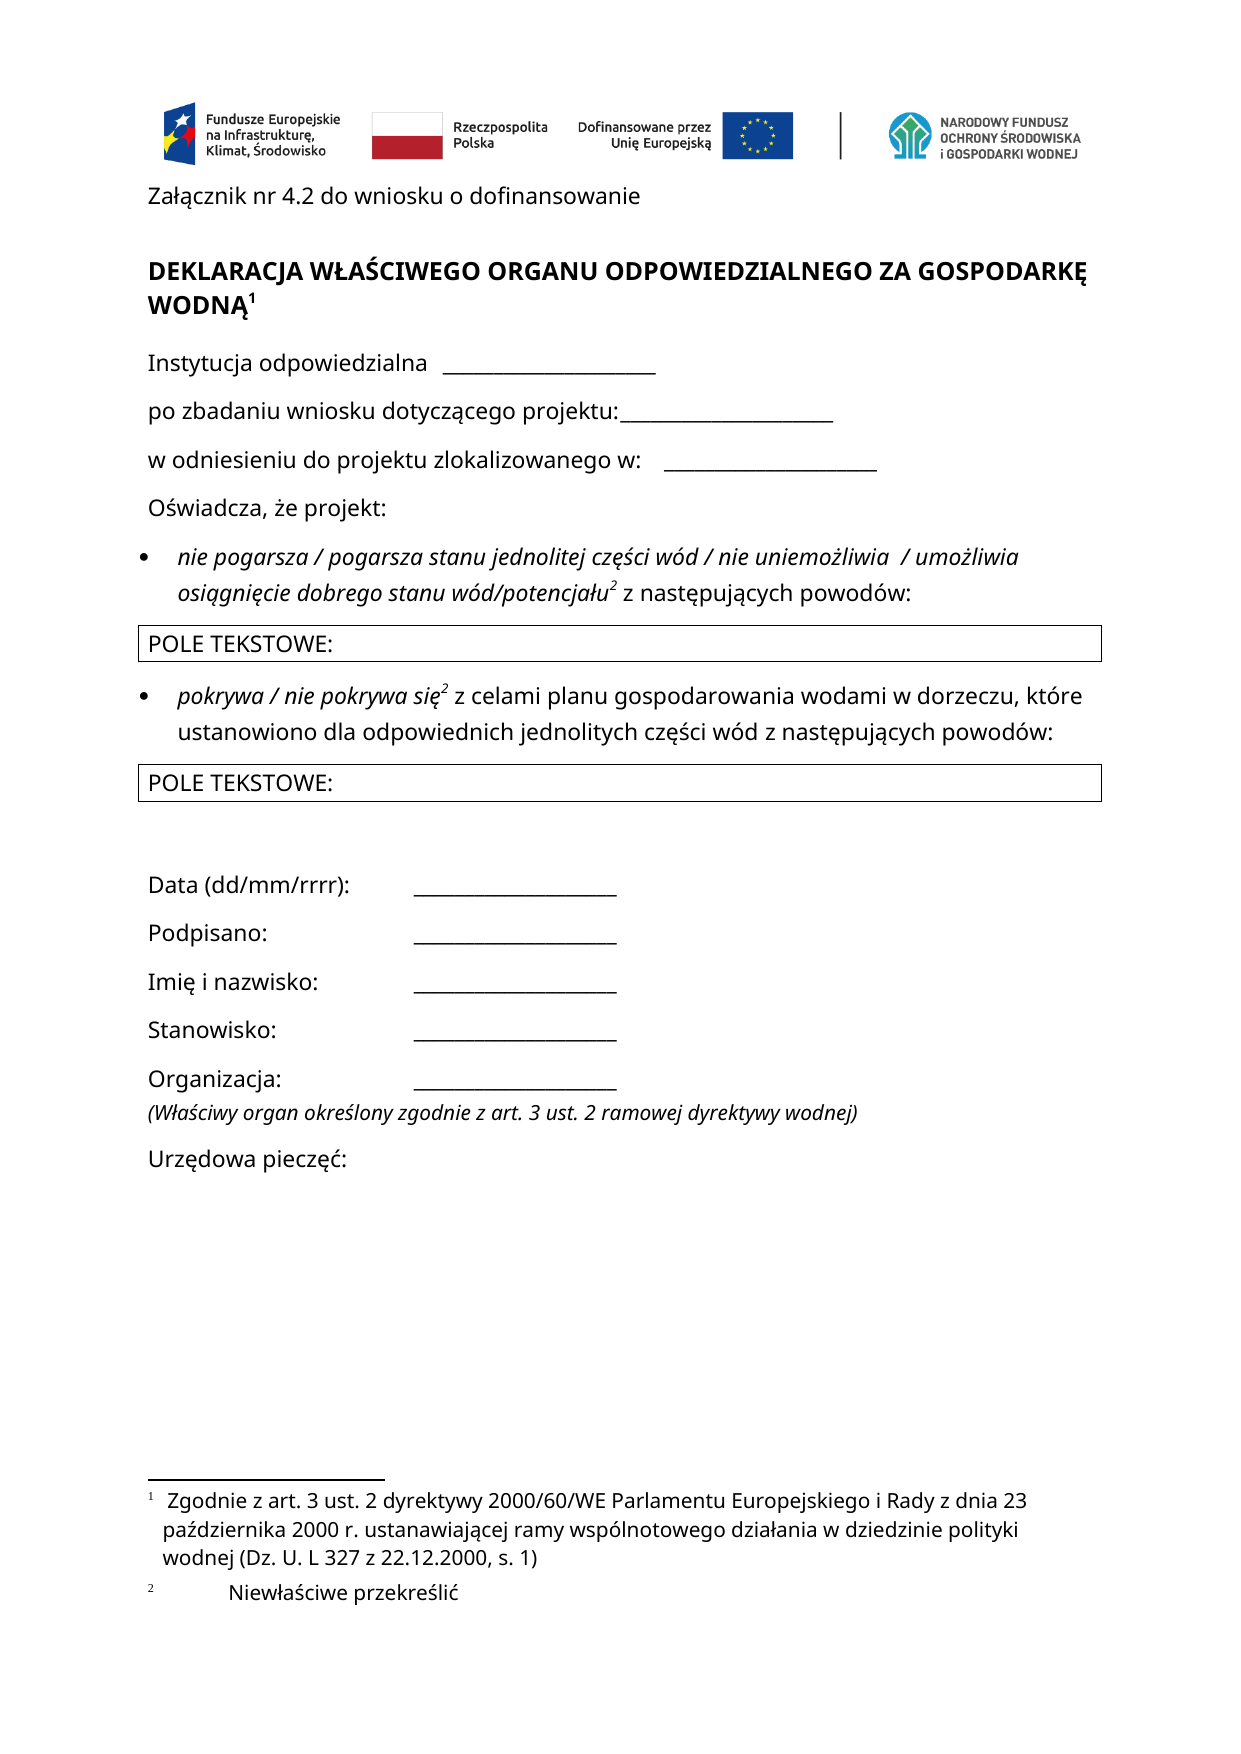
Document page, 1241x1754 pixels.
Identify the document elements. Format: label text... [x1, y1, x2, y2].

text Organizacja: ____________________ (Właściwy organ określony zgodnie z art. 3 ust. 2 ramowej dyrektywy wodnej) [148, 1062, 1093, 1126]
text Oświadcza, że projekt: [148, 492, 1093, 523]
list pokrywa / nie pokrywa się2 z celami planu gospodarowania wodami w dorzeczu, które ustanowiono dla odpowiednich jednolitych części wód z następujących powodów: [140, 680, 1093, 747]
text Podpisano: ____________________ [148, 917, 1093, 948]
text Imię i nazwisko: ____________________ [148, 966, 1093, 997]
text w odniesieniu do projektu zlokalizowanego w: _____________________ [148, 444, 1093, 475]
text Stanowisko: ____________________ [148, 1014, 1093, 1045]
list nie pogarsza / pogarsza stanu jednolitej części wód / nie uniemożliwia / umożliwia osiągnięcie dobrego stanu wód/potencjału z następujących powodów: [140, 541, 1093, 608]
text po zbadaniu wniosku dotyczącego projektu: _____________________ [148, 395, 1093, 427]
text DEKLARACJA WŁAŚCIWEGO ORGANU ODPOWIEDZIALNEGO ZA GOSPODARKĘ WODNĄ [148, 254, 1093, 322]
picture [147, 86, 1093, 181]
text Załącznik nr 4.2 do wniosku o dofinansowanie [148, 181, 1093, 212]
text Urzędowa pieczęć: [148, 1143, 1093, 1174]
text POLE TEKSTOWE: [139, 765, 1101, 801]
text Instytucja odpowiedzialna _____________________ [148, 347, 1093, 378]
text Data (dd/mm/rrrr): ____________________ [148, 869, 1093, 900]
text POLE TEKSTOWE: [139, 626, 1101, 661]
